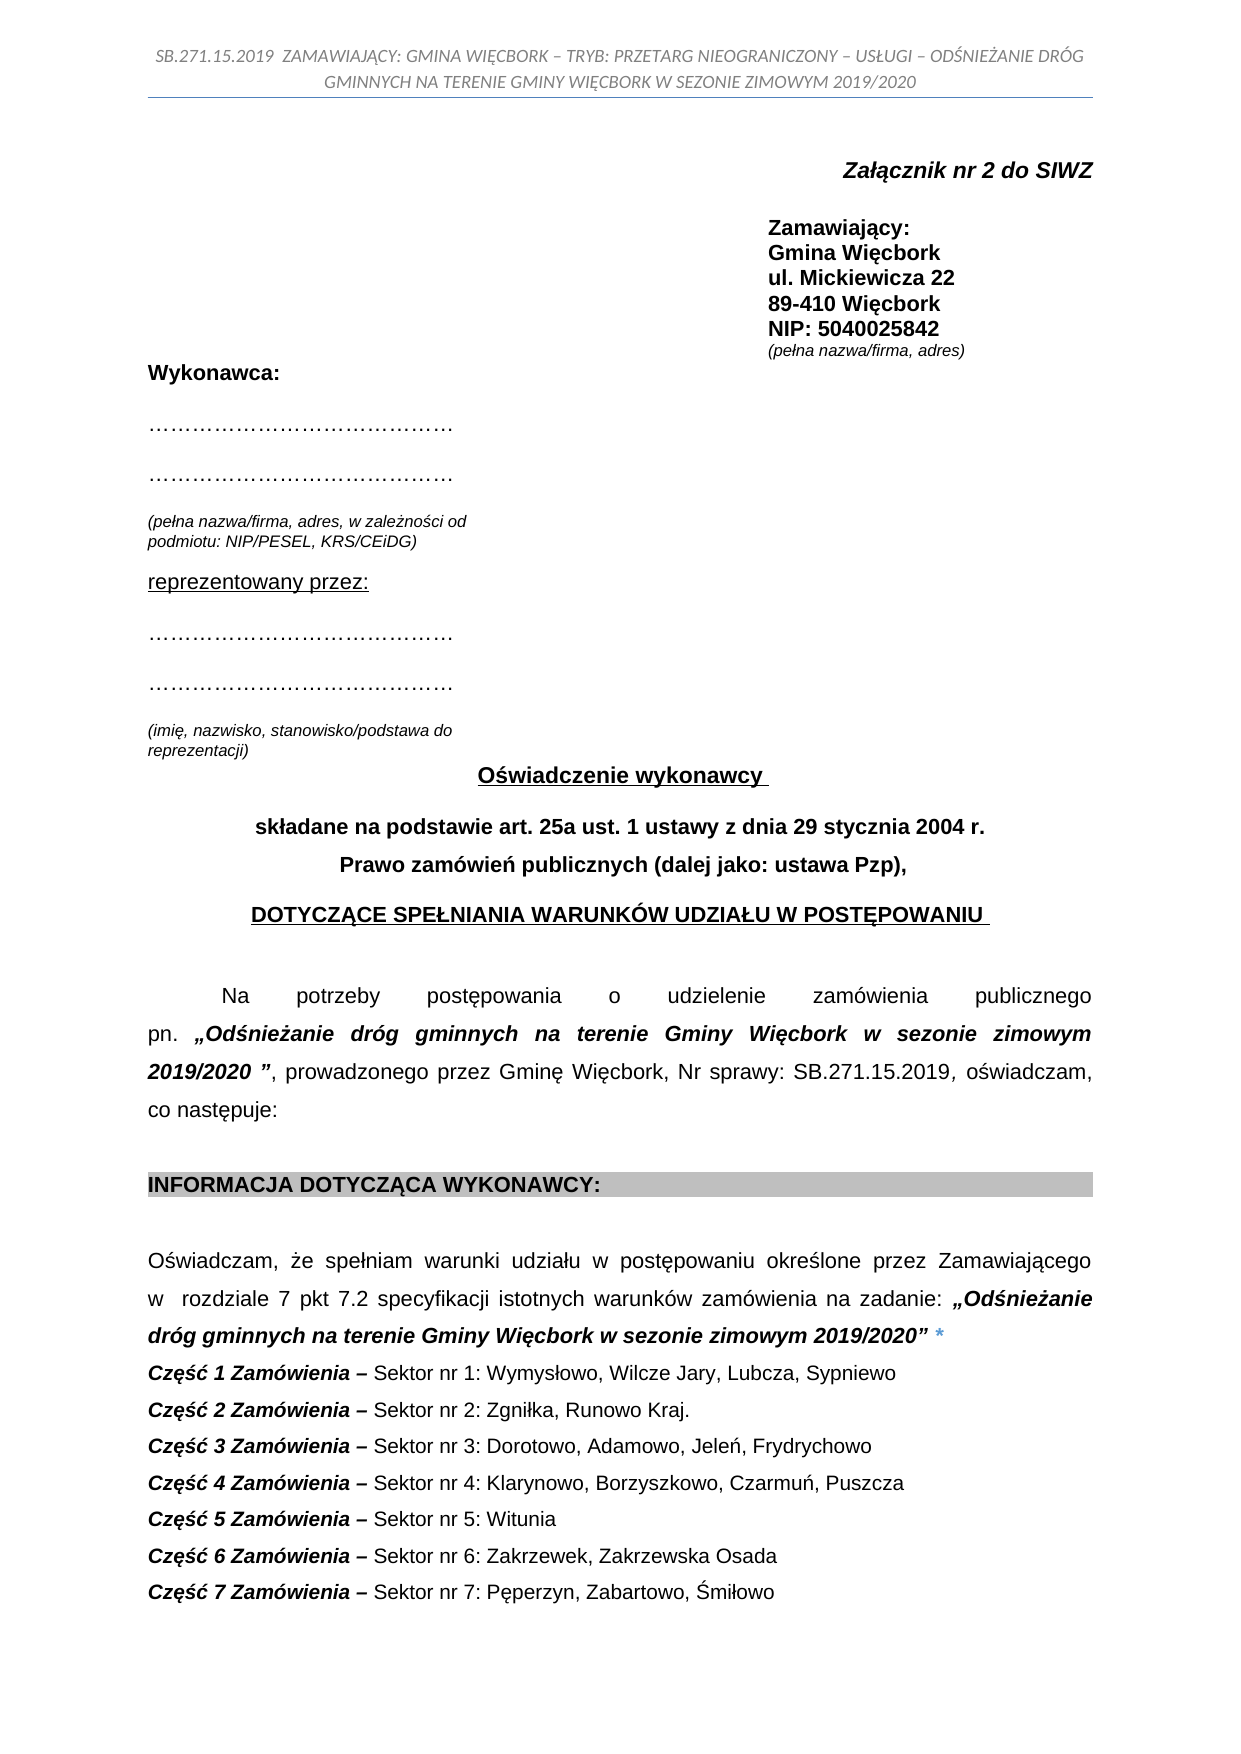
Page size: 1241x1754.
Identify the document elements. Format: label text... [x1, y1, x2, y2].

text DOTYCZĄCE SPEŁNIANIA WARUNKÓW UDZIAŁU W POSTĘPOWANIU [148, 902, 1093, 969]
text Oświadczam, że spełniam warunki udziału w postępowaniu określone przez Zamawiającego w rozdziale 7 pkt 7.2 specyfikacji istotnych warunków zamówienia na zadanie: „Odśnieżanie dróg gminnych na terenie Gminy Więcbork w sezonie zimowym 2019/2020” * [148, 1248, 1093, 1348]
text Część 7 Zamówienia – Sektor nr 7: Pęperzyn, Zabartowo, Śmiłowo [148, 1580, 1093, 1604]
text reprezentowany przez: [148, 569, 1093, 594]
text INFORMACJA DOTYCZĄCA WYKONAWCY: [148, 1172, 1093, 1197]
text 89-410 Więcbork [768, 291, 1093, 316]
subtitle Załącznik nr 2 do SIWZ [148, 157, 1093, 183]
text składane na podstawie art. 25a ust. 1 ustawy z dnia 29 stycznia 2004 r. [148, 814, 1093, 839]
text (pełna nazwa/firma, adres, w zależności od podmiotu: NIP/PESEL, KRS/CEiDG) [148, 511, 472, 551]
text Gmina Więcbork [768, 240, 1093, 265]
text Oświadczenie wykonawcy [148, 762, 1093, 788]
text Część 2 Zamówienia – Sektor nr 2: Zgniłka, Runowo Kraj. [148, 1398, 1093, 1422]
text Część 4 Zamówienia – Sektor nr 4: Klarynowo, Borzyszkowo, Czarmuń, Puszcza [148, 1471, 1093, 1494]
text Zamawiający: [694, 215, 1093, 240]
text ul. Mickiewicza 22 [768, 265, 1093, 291]
text Część 1 Zamówienia – Sektor nr 1: Wymysłowo, Wilcze Jary, Lubcza, Sypniewo [148, 1361, 1093, 1385]
text Na potrzeby postępowania o udzielenie zamówienia publicznego pn. „Odśnieżanie dróg gminnych na terenie Gminy Więcbork w sezonie zimowym 2019/2020 ”, prowadzonego przez Gminę Więcbork, Nr sprawy: SB.271.15.2019, oświadczam, co następuje: [148, 983, 1093, 1122]
text NIP: 5040025842 [768, 316, 1093, 341]
text Część 3 Zamówienia – Sektor nr 3: Dorotowo, Adamowo, Jeleń, Frydrychowo [148, 1434, 1093, 1458]
text Prawo zamówień publicznych (dalej jako: ustawa Pzp), [148, 852, 1093, 877]
text ………………………………………………………………………… [148, 411, 472, 486]
text Część 5 Zamówienia – Sektor nr 5: Witunia [148, 1507, 1093, 1531]
text ………………………………………………………………………… [148, 620, 472, 695]
text (imię, nazwisko, stanowisko/podstawa do reprezentacji) [148, 721, 472, 760]
text (pełna nazwa/firma, adres) [768, 341, 1093, 360]
text Część 6 Zamówienia – Sektor nr 6: Zakrzewek, Zakrzewska Osada [148, 1543, 1093, 1567]
text Wykonawca: [148, 360, 1093, 385]
